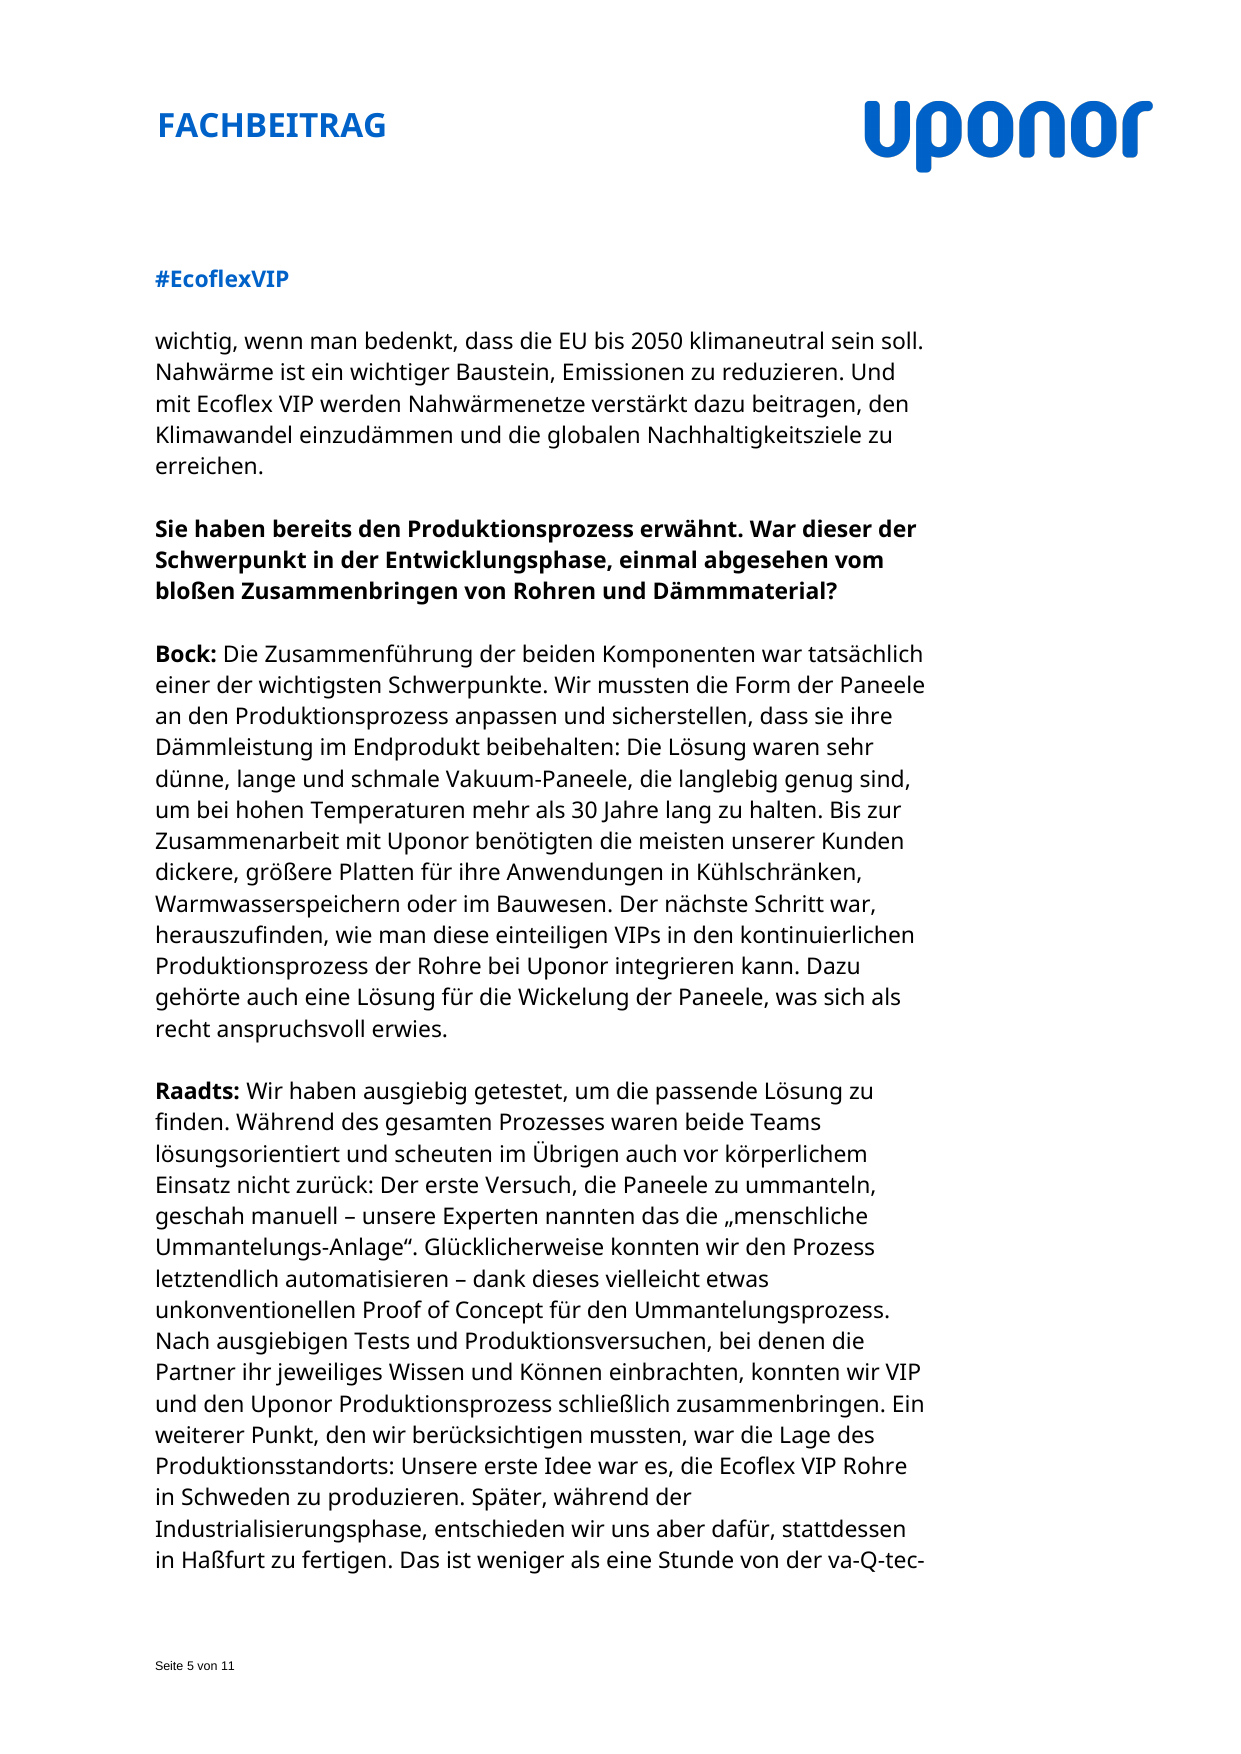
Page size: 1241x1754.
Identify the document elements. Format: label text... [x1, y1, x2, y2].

picture [858, 55, 1163, 186]
text Sie haben bereits den Produktionsprozess erwähnt. War dieser der Schwerpunkt in der Entwicklungsphase, einmal abgesehen vom bloßen Zusammenbringen von Rohren und Dämmmaterial? [155, 512, 931, 606]
text Bock: Die Zusammenführung der beiden Komponenten war tatsächlich einer der wichtigsten Schwerpunkte. Wir mussten die Form der Paneele an den Produktionsprozess anpassen und sicherstellen, dass sie ihre Dämmleistung im Endprodukt beibehalten: Die Lösung waren sehr dünne, lange und schmale Vakuum-Paneele, die langlebig genug sind, um bei hohen Temperaturen mehr als 30 Jahre lang zu halten. Bis zur Zusammenarbeit mit Uponor benötigten die meisten unserer Kunden dickere, größere Platten für ihre Anwendungen in Kühlschränken, Warmwasserspeichern oder im Bauwesen. Der nächste Schritt war, herauszufinden, wie man diese einteiligen VIPs in den kontinuierlichen Produktionsprozess der Rohre bei Uponor integrieren kann. Dazu gehörte auch eine Lösung für die Wickelung der Paneele, was sich als recht anspruchsvoll erwies. [155, 637, 931, 1044]
